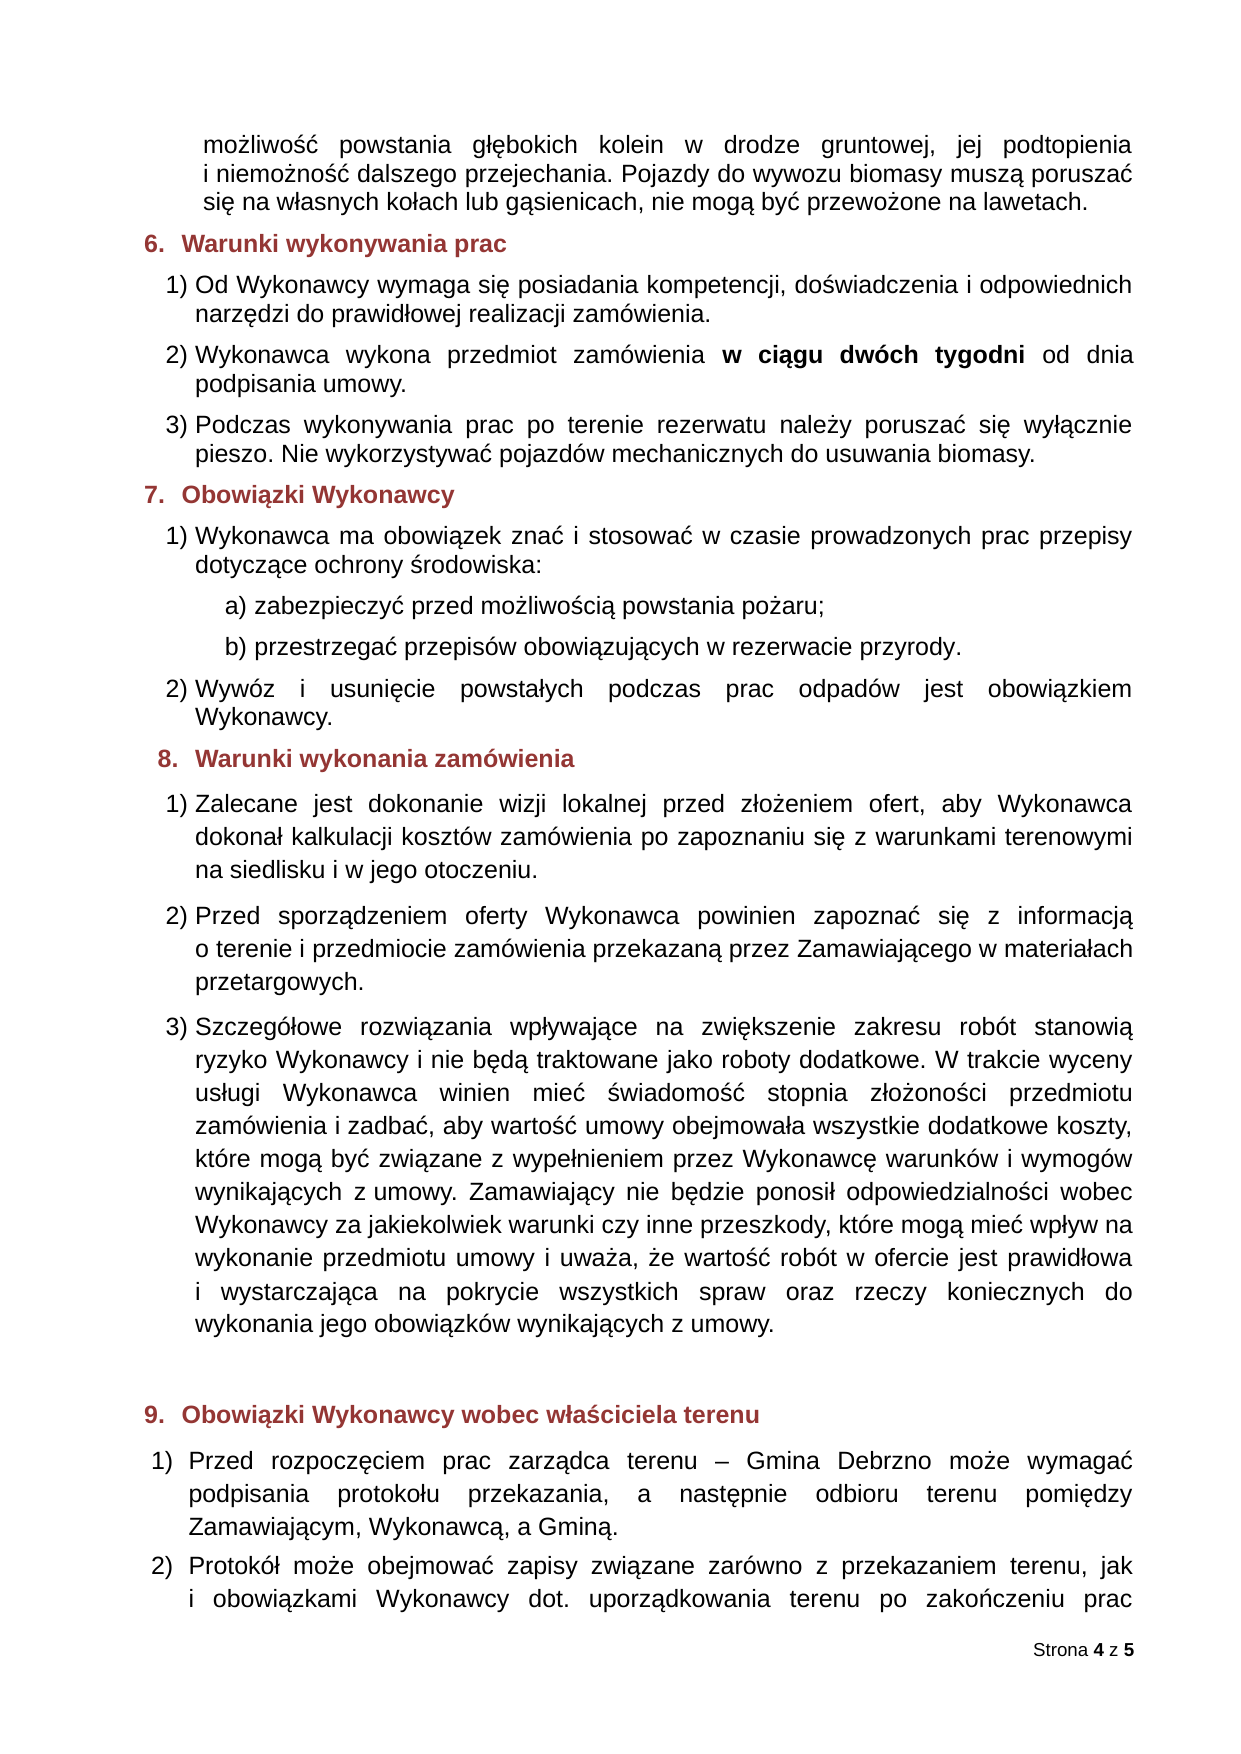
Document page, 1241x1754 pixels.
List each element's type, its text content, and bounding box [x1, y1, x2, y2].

list Zalecane jest dokonanie wizji lokalnej przed złożeniem ofert, aby Wykonawca dokonał kalkulacji kosztów zamówienia po zapoznaniu się z warunkami terenowymi na siedlisku i w jego otoczeniu. [165, 789, 1134, 884]
list Podczas wykonywania prac po terenie rezerwatu należy poruszać się wyłącznie pieszo. Nie wykorzystywać pojazdów mechanicznych do usuwania biomasy. [165, 410, 1134, 467]
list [165, 130, 1134, 216]
list Od Wykonawcy wymaga się posiadania kompetencji, doświadczenia i odpowiednich narzędzi do prawidłowej realizacji zamówienia. [165, 270, 1134, 327]
list Wywóz i usunięcie powstałych podczas prac odpadów jest obowiązkiem Wykonawcy. [165, 674, 1134, 731]
list Przed sporządzeniem oferty Wykonawca powinien zapoznać się z informacją o terenie i przedmiocie zamówienia przekazaną przez Zamawiającego w materiałach przetargowych. [165, 901, 1134, 996]
list Obowiązki Wykonawcy [144, 480, 1134, 509]
list Przed rozpoczęciem prac zarządca terenu – Gmina Debrzno może wymagać podpisania protokołu przekazania, a następnie odbioru terenu pomiędzy Zamawiającym, Wykonawcą, a Gminą. [151, 1446, 1134, 1541]
list zabezpieczyć przed możliwością powstania pożaru; [224, 591, 1134, 620]
list Wykonawca ma obowiązek znać i stosować w czasie prowadzonych prac przepisy dotyczące ochrony środowiska: [165, 521, 1134, 579]
list Szczegółowe rozwiązania wpływające na zwiększenie zakresu robót stanowią ryzyko Wykonawcy i nie będą traktowane jako roboty dodatkowe. W trakcie wyceny usługi Wykonawca winien mieć świadomość stopnia złożoności przedmiotu zamówienia i zadbać, aby wartość umowy obejmowała wszystkie dodatkowe koszty, które mogą być związane z wypełnieniem przez Wykonawcę warunków i wymogów wynikających z umowy. Zamawiający nie będzie ponosił odpowiedzialności wobec Wykonawcy za jakiekolwiek warunki czy inne przeszkody, które mogą mieć wpływ na wykonanie przedmiotu umowy i uważa, że wartość robót w ofercie jest prawidłowa i wystarczająca na pokrycie wszystkich spraw oraz rzeczy koniecznych do wykonania jego obowiązków wynikających z umowy. [165, 1012, 1134, 1338]
list Wykonawca wykona przedmiot zamówienia w ciągu dwóch tygodni od dnia podpisania umowy. [165, 340, 1134, 397]
list przestrzegać przepisów obowiązujących w rezerwacie przyrody. [224, 632, 1134, 661]
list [151, 1551, 1134, 1613]
list Warunki wykonania zamówienia [157, 744, 1134, 772]
list Warunki wykonywania prac [144, 229, 1134, 257]
list Obowiązki Wykonawcy wobec właściciela terenu [144, 1401, 1134, 1429]
